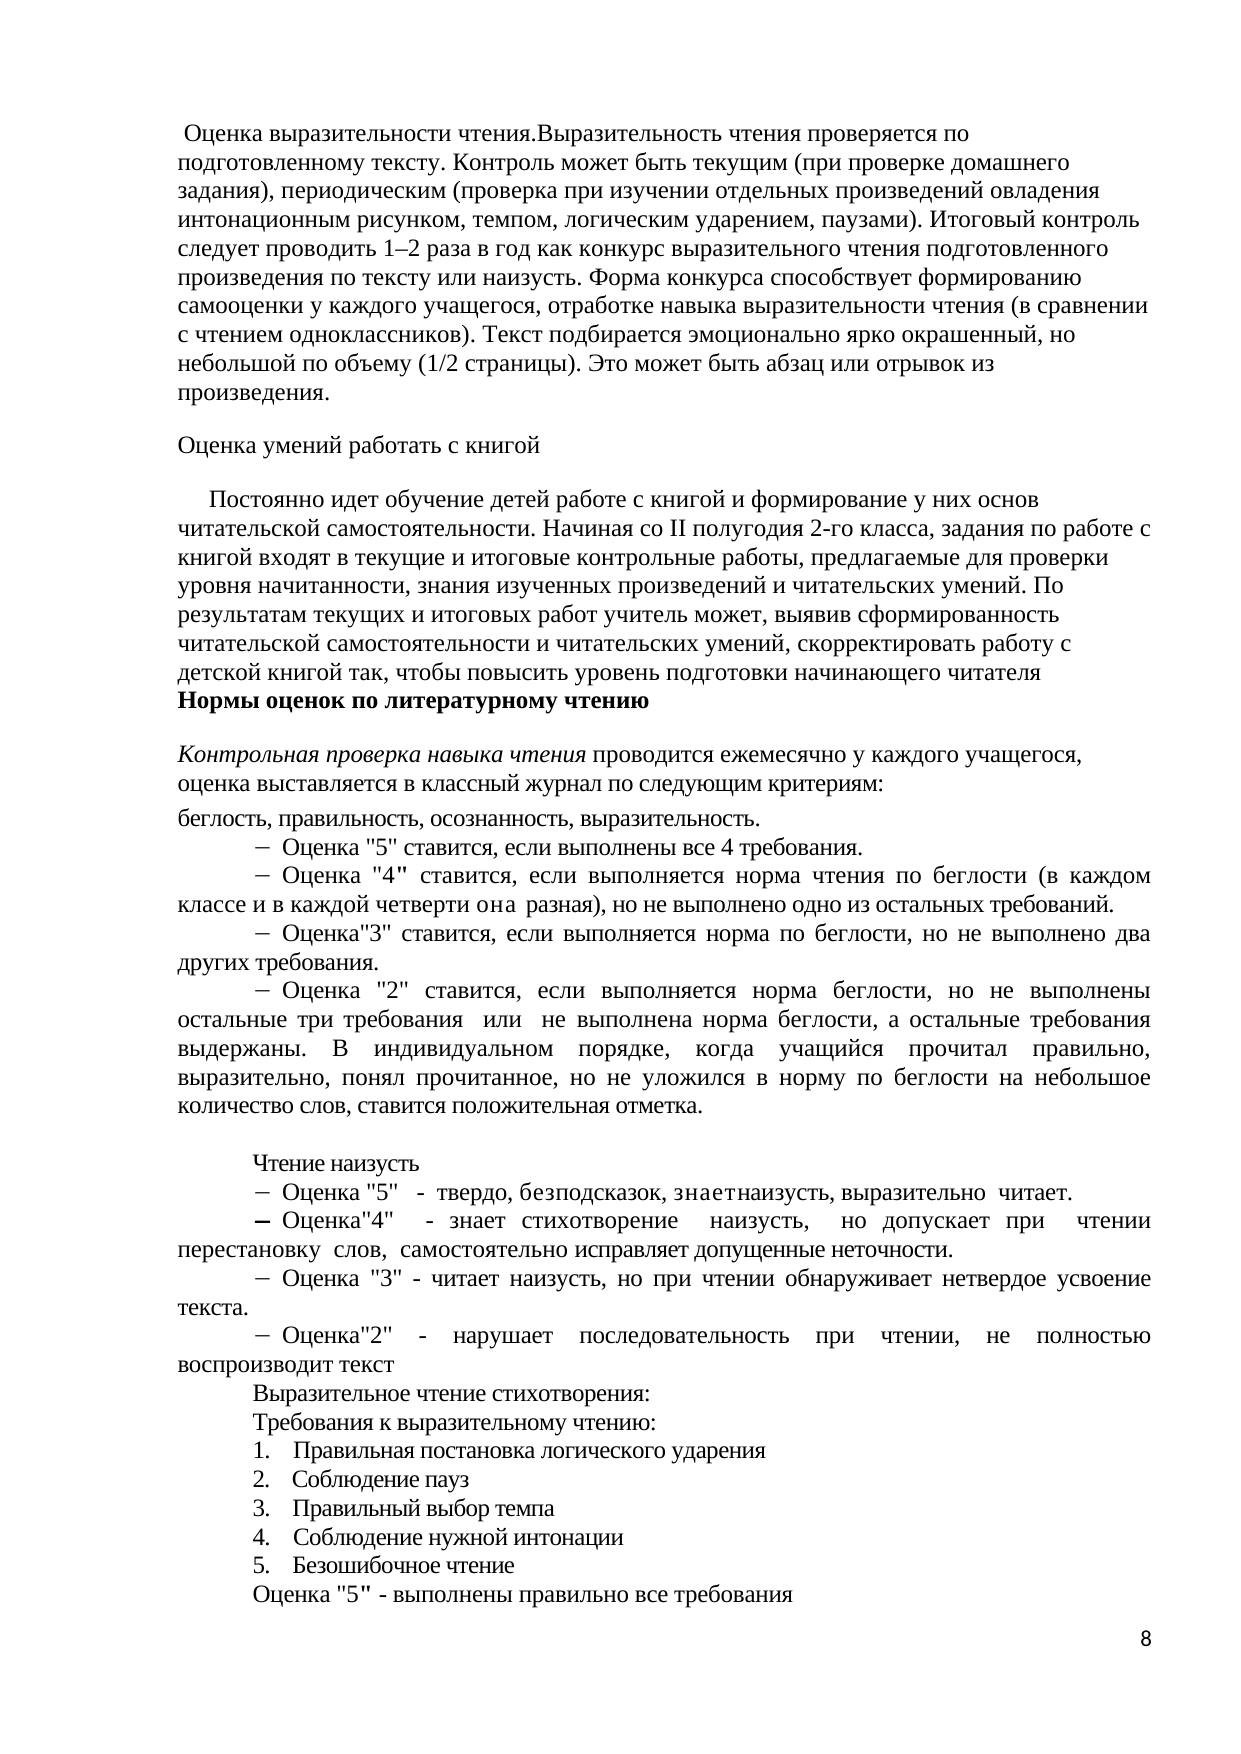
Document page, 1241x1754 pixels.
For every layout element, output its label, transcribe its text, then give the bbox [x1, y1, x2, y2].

list Оценка "5" - твердо, безподсказок, знаетнаизусть, выразительно читает. [177, 1177, 1152, 1206]
list Оценка "4" ставится, если выполняется норма чтения по беглости (в каждом классе и в каждой четверти она разная), но не выполнено одно из остальных требований. [177, 861, 1152, 918]
list Оценка "5" - выполнены правильно все требования [252, 1579, 1152, 1608]
list Выразительное чтение стихотворения: [252, 1378, 1152, 1407]
text 2. Соблюдение пауз [252, 1464, 1152, 1493]
list 1. Правильная постановка логического ударения [252, 1436, 1152, 1464]
subtitle Оценка выразительности чтения.Выразительность чтения проверяется по подготовленному тексту. Контроль может быть текущим (при проверке домашнего задания), периодическим (проверка при изучении отдельных произведений овладения интонационным рисунком, темпом, логическим ударением, паузами). Итоговый контроль следует проводить 1–2 раза в год как конкурс выразительного чтения подготовленного произведения по тексту или наизусть. Форма конкурса способствует формированию самооценки у каждого учащегося, отработке навыка выразительности чтения (в сравнении с чтением одноклассников). Текст подбирается эмоционально ярко окрашенный, но небольшой по объему (1/2 страницы). Это может быть абзац или отрывок из произведения. [177, 118, 1152, 406]
subtitle Оценка умений работать с книгой [177, 431, 1152, 459]
text беглость, правильность, осознанность, выразительность. [177, 803, 1152, 832]
list 3. Правильный выбор темпа [252, 1493, 1152, 1522]
subtitle Контрольная проверка навыка чтения проводится ежемесячно у каждого учащегося, оценка выставляется в классный журнал по следующим критериям: [177, 739, 1152, 797]
list Оценка"2" - нарушает последовательность при чтении, не полностью воспроизводит текст [177, 1321, 1152, 1378]
list Оценка"3" ставится, если выполняется норма по беглости, но не выполнено два других требования. [177, 918, 1152, 976]
list Оценка "2" ставится, если выполняется норма беглости, но не выполнены остальные три требования или не выполнена норма беглости, а остальные требования выдержаны. В индивидуальном порядке, когда учащийся прочитал правильно, выразительно, понял прочитанное, но не уложился в норму по беглости на небольшое количество слов, ставится положительная отметка. [177, 976, 1152, 1119]
list Оценка "3" - читает наизусть, но при чтении обнаруживает нетвердое усвоение текста. [177, 1263, 1152, 1321]
list Требования к выразительному чтению: [252, 1407, 1152, 1436]
list Оценка"4" - знает стихотворение наизусть, но допускает при чтении перестановку слов, самостоятельно исправляет допущенные неточности. [177, 1206, 1152, 1263]
list Чтение наизусть [252, 1148, 1152, 1177]
subtitle Постоянно идет обучение детей работе с книгой и формирование у них основ читательской самостоятельности. Начиная со II полугодия 2-го класса, задания по работе с книгой входят в текущие и итоговые контрольные работы, предлагаемые для проверки уровня начитанности, знания изученных произведений и читательских умений. По результатам текущих и итоговых работ учитель может, выявив сформированность читательской самостоятельности и читательских умений, скорректировать работу с детской книгой так, чтобы повысить уровень подготовки начинающего читателя Нормы оценок по литературному чтению [177, 484, 1152, 714]
list 4. Соблюдение нужной интонации [252, 1522, 1152, 1551]
list Оценка "5" ставится, если выполнены все 4 требования. [177, 832, 1152, 861]
list 5. Безошибочное чтение [252, 1551, 1152, 1579]
